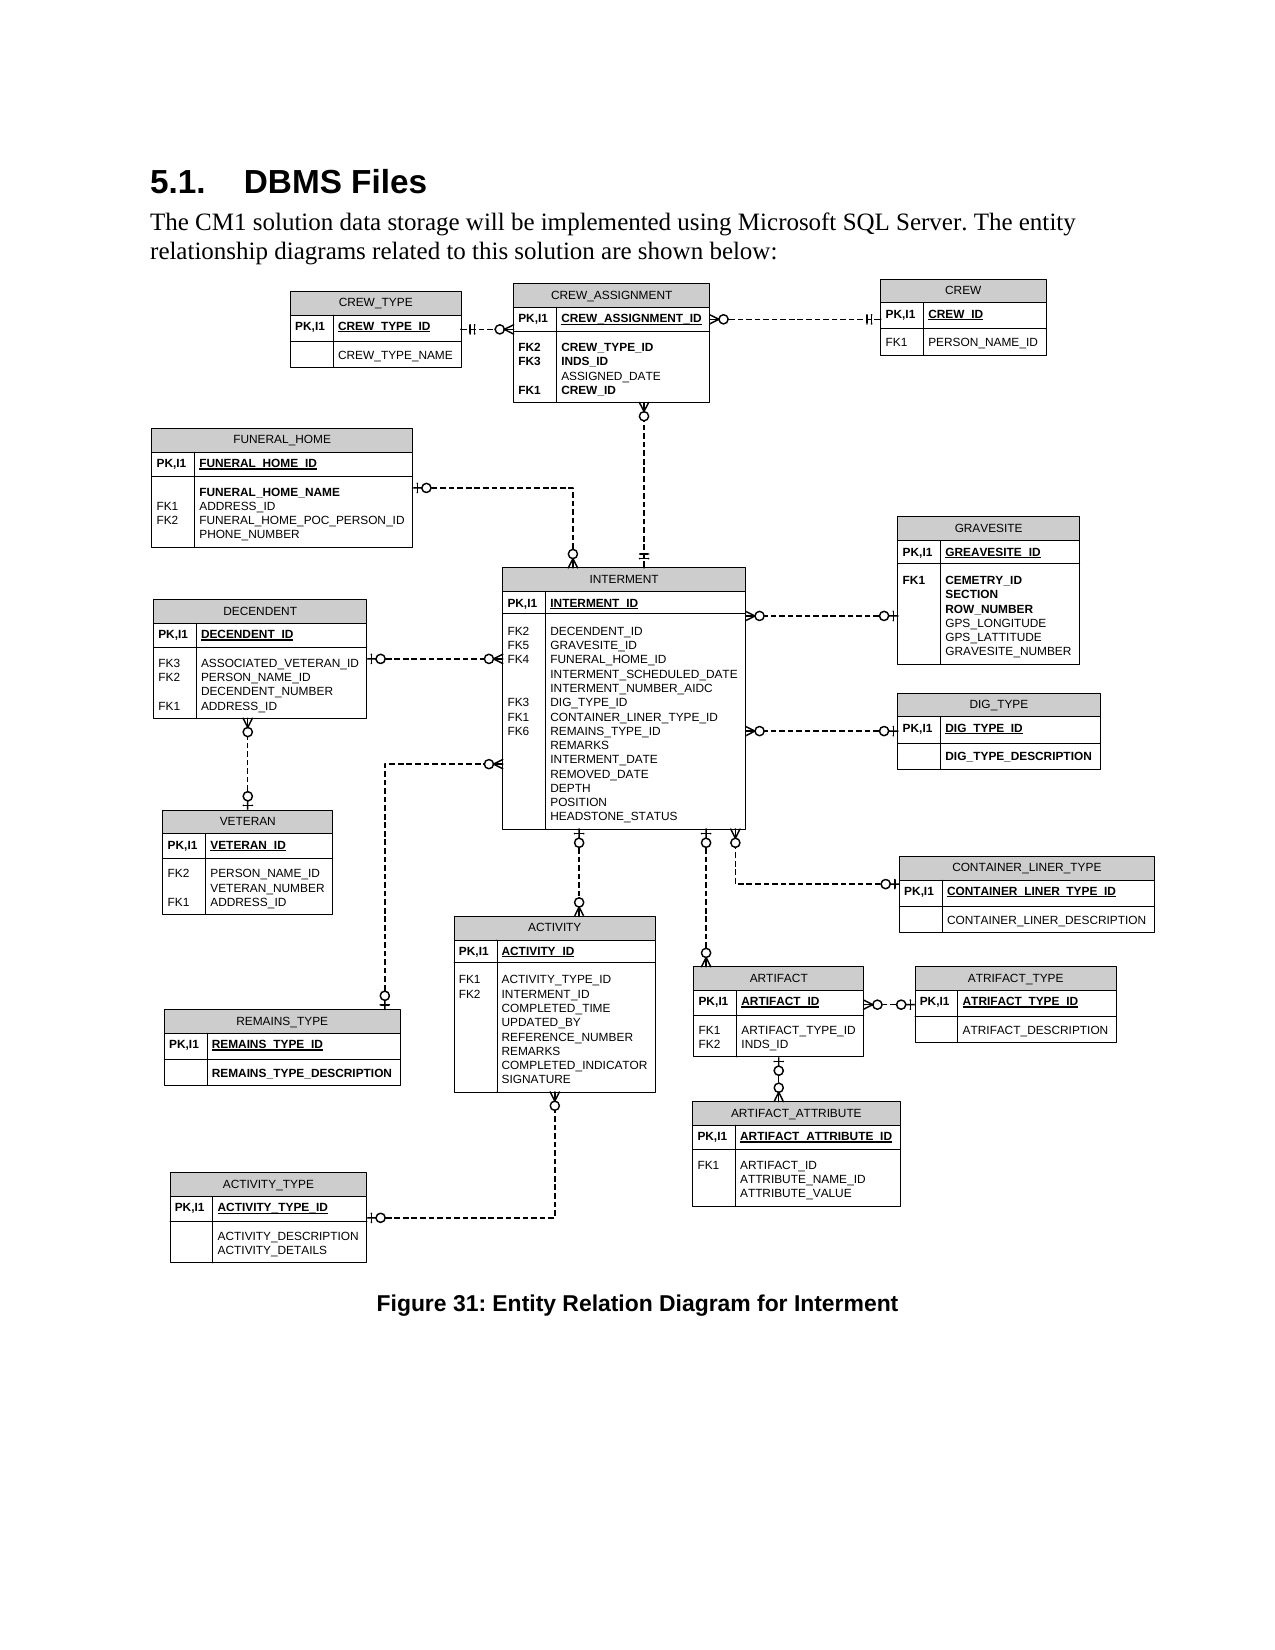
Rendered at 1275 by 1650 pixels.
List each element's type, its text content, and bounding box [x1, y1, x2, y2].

subtitle DBMS Files [150, 162, 1125, 201]
text The CM1 solution data storage will be implemented using Microsoft SQL Server. The entity relationship diagrams related to this solution are shown below: [150, 207, 1125, 265]
text Figure 31: Entity Relation Diagram for Interment [150, 1290, 1125, 1316]
